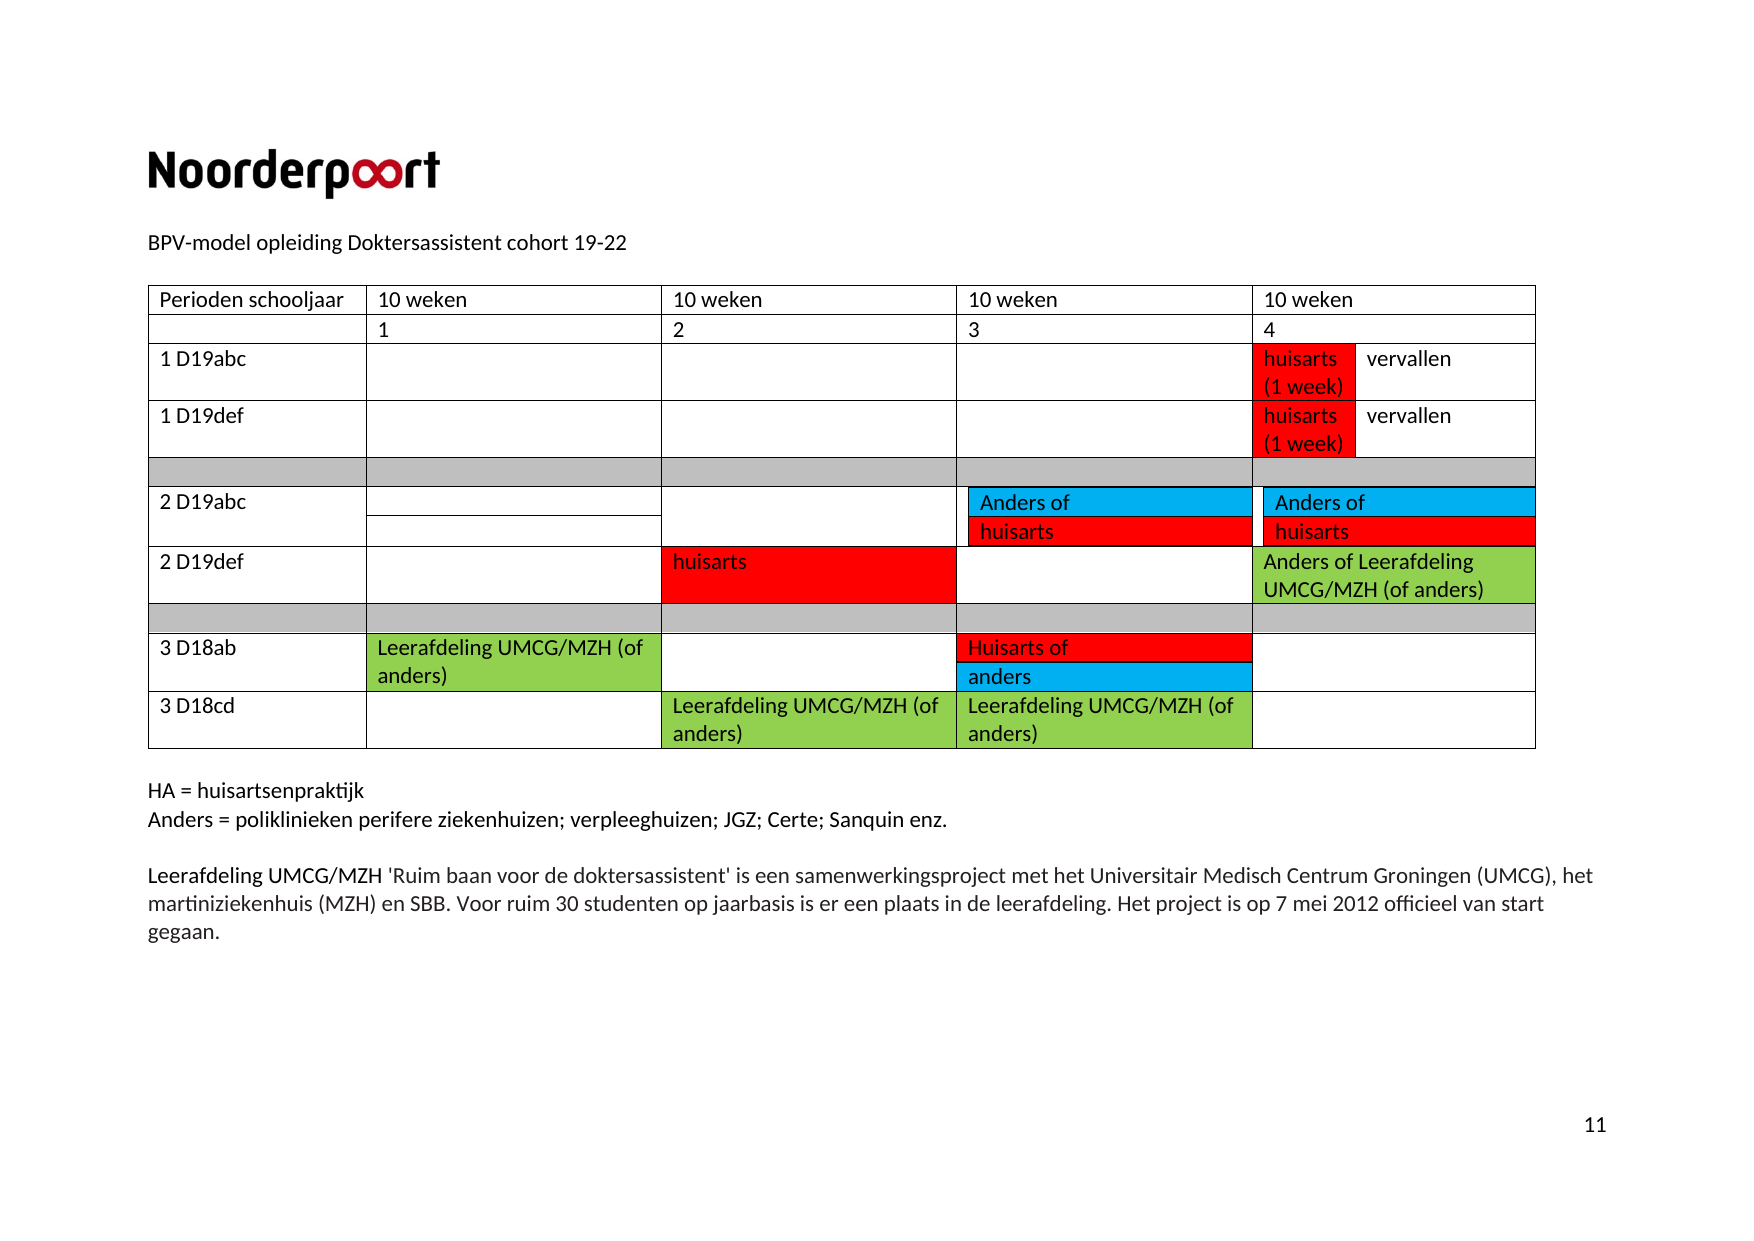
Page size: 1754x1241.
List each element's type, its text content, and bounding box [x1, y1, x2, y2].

table_cell [662, 487, 956, 546]
table_cell [957, 604, 1252, 632]
table_cell 4 [1253, 315, 1535, 343]
picture [147, 147, 441, 200]
table_cell [662, 401, 956, 457]
text HA = huisartsenpraktijk [148, 777, 1606, 805]
table_cell 2 D19abc [149, 487, 366, 546]
table_cell 1 D19def [149, 401, 366, 457]
table_cell Leerafdeling UMCG/MZH (of anders) [662, 692, 956, 748]
text Leerafdeling UMCG/MZH 'Ruim baan voor de doktersassistent' is een samenwerkingsproject met het Universitair Medisch Centrum Groningen (UMCG), het martiniziekenhuis (MZH) en SBB. Voor ruim 30 studenten op jaarbasis is er een plaats in de leerafdeling. Het project is op 7 mei 2012 officieel van start gegaan. [148, 861, 1606, 945]
table_cell [1253, 634, 1535, 691]
table_cell [1253, 692, 1535, 748]
table_header 10 weken [662, 286, 956, 314]
table_cell huisarts [662, 547, 956, 603]
table_cell [149, 315, 366, 343]
table_cell [367, 692, 661, 748]
table_cell anders [957, 663, 1252, 691]
table_cell [367, 401, 661, 457]
table_cell [367, 604, 661, 632]
table_cell 2 D19def [149, 547, 366, 603]
table_cell Leerafdeling UMCG/MZH (of anders) [367, 634, 661, 691]
table_cell 2 [662, 315, 956, 343]
table_cell vervallen [1356, 344, 1535, 400]
table_cell 3 D18ab [149, 634, 366, 691]
table_header 10 weken [367, 286, 661, 314]
table_cell Leerafdeling UMCG/MZH (of anders) [957, 692, 1252, 748]
table_cell vervallen [1356, 401, 1535, 457]
table_cell 1 D19abc [149, 344, 366, 400]
table_cell 3 [957, 315, 1252, 343]
table_cell [957, 401, 1252, 457]
table_cell [662, 634, 956, 691]
table_cell [1253, 487, 1263, 546]
text Anders = poliklinieken perifere ziekenhuizen; verpleeghuizen; JGZ; Certe; Sanquin enz. [148, 805, 1606, 833]
table_header Perioden schooljaar [149, 286, 366, 314]
table_cell [367, 458, 661, 486]
table_cell [367, 344, 661, 400]
table_cell huisarts (1 week) [1253, 344, 1355, 400]
table_cell [367, 516, 661, 546]
table_header 10 weken [1253, 286, 1535, 314]
text BPV-model opleiding Doktersassistent cohort 19-22 [148, 228, 1606, 257]
table_cell [957, 344, 1252, 400]
table_cell Huisarts of [957, 634, 1252, 661]
table_cell [367, 547, 661, 603]
table_cell [149, 458, 366, 486]
table_cell [662, 604, 956, 632]
table_cell [957, 487, 968, 546]
table_cell Anders of Leerafdeling UMCG/MZH (of anders) [1253, 547, 1535, 603]
table_cell [662, 458, 956, 486]
table_cell 3 D18cd [149, 692, 366, 748]
table_cell [957, 458, 1252, 486]
table_header 10 weken [957, 286, 1252, 314]
table_cell [149, 604, 366, 632]
table_cell huisarts (1 week) [1253, 401, 1355, 457]
table_cell [1253, 458, 1535, 486]
table_cell [662, 344, 956, 400]
table_cell [367, 487, 661, 515]
table_cell 1 [367, 315, 661, 343]
table_cell [957, 547, 1252, 603]
table_cell [1253, 604, 1535, 632]
